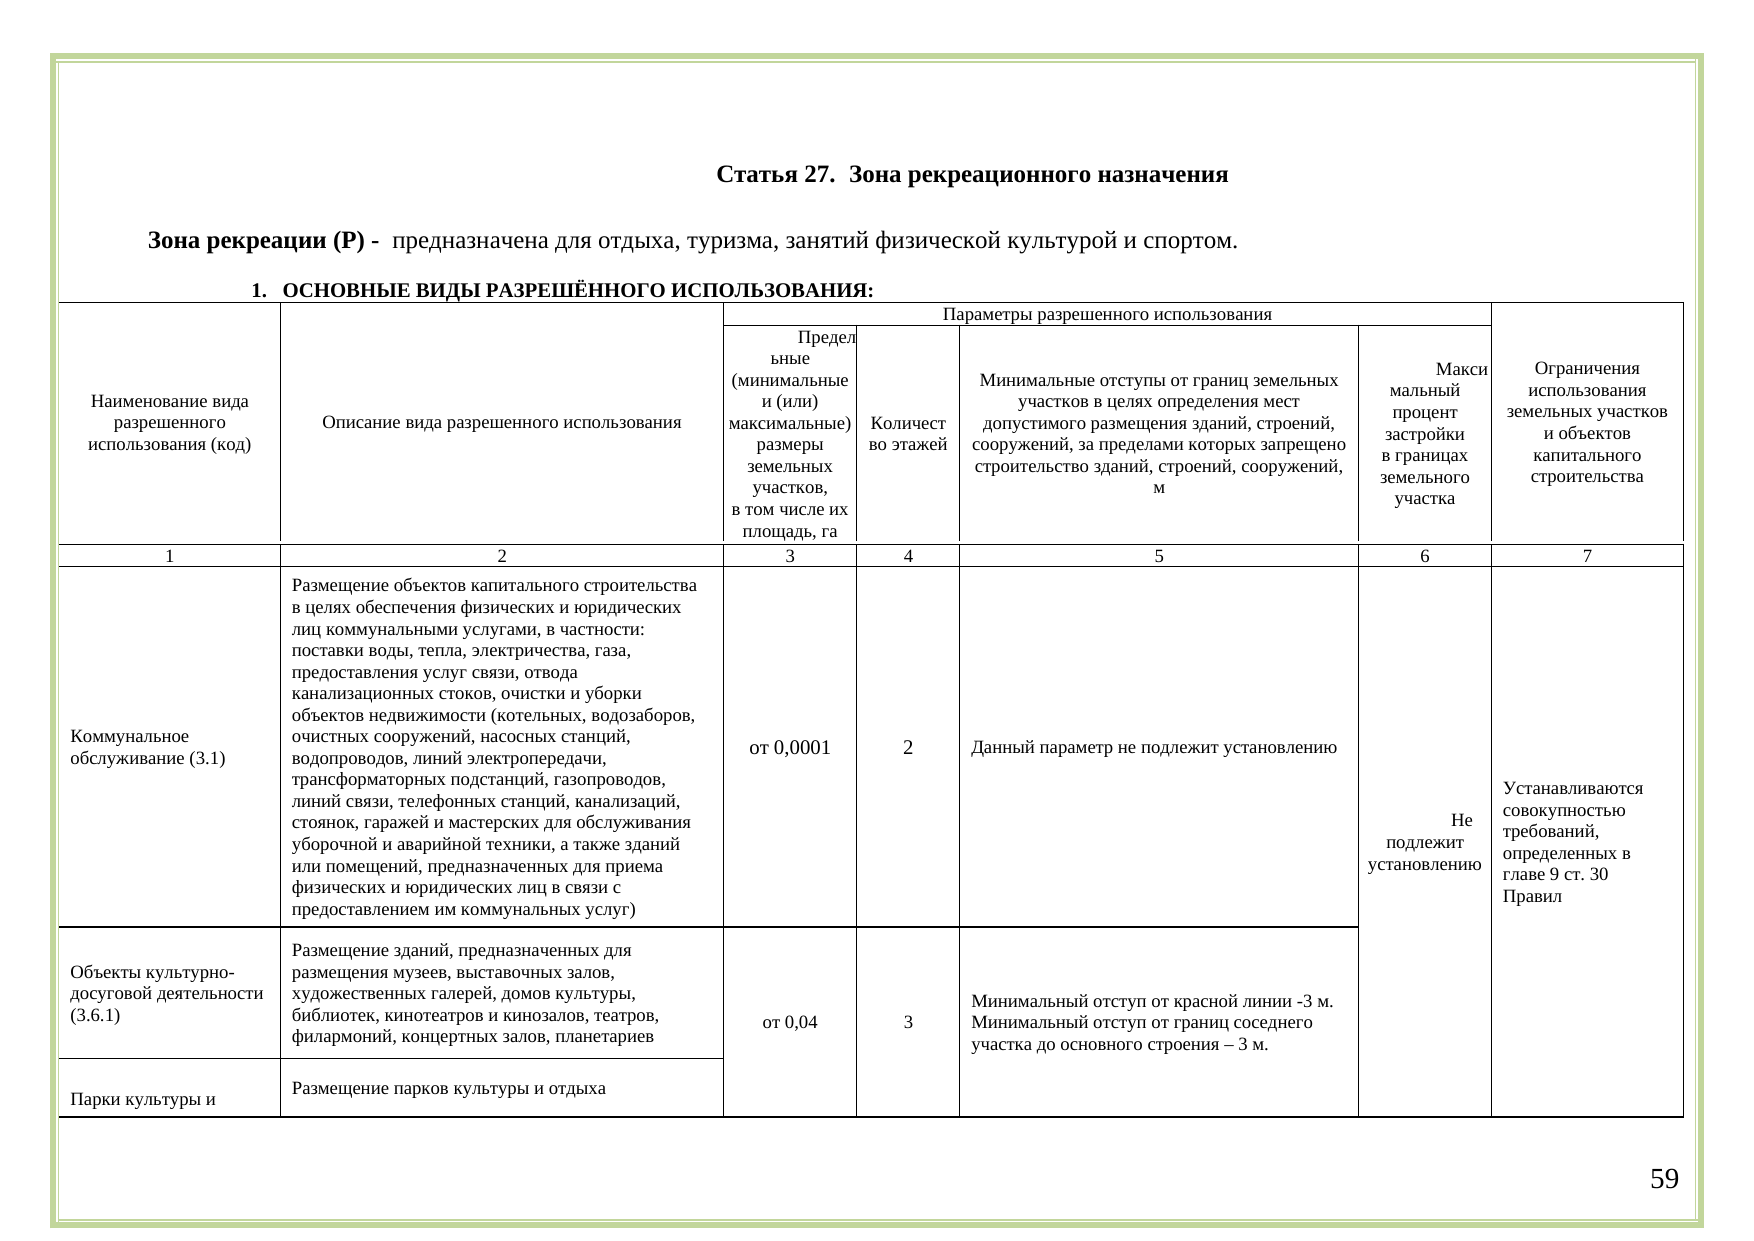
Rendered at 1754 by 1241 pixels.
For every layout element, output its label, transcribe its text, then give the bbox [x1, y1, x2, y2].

table_cell Минимальные отступы от границ земельных участков в целях определения мест допустимого размещения зданий, строений, сооружений, за пределами которых запрещено строительство зданий, строений, сооружений, м [960, 326, 1358, 541]
subtitle Статья 27. Зона рекреационного назначения [148, 159, 1679, 187]
table_header Описание вида разрешенного использования [281, 303, 723, 541]
table_cell Объекты культурно-досуговой деятельности (3.6.1) [59, 928, 280, 1058]
table_header 6 [1359, 545, 1491, 566]
table_cell Минимальный отступ от красной линии -3 м. Минимальный отступ от границ соседнего участка до основного строения – 3 м. [960, 928, 1358, 1116]
table_cell Парки культуры и отдыха (3.6.2) [59, 1059, 280, 1116]
table_header 3 [724, 545, 856, 566]
table_cell Предельные (минимальные и (или) максимальные) размеры земельных участков, в том числе их площадь, га [724, 326, 856, 541]
table_cell Максимальный процент застройки в границах земельного участка [1359, 326, 1491, 541]
table_header 2 [281, 545, 723, 566]
table_cell Размещение объектов капитального строительства в целях обеспечения физических и юридических лиц коммунальными услугами, в частности: поставки воды, тепла, электричества, газа, предоставления услуг связи, отвода канализационных стоков, очистки и уборки объектов недвижимости (котельных, водозаборов, очистных сооружений, насосных станций, водопроводов, линий электропередачи, трансформаторных подстанций, газопроводов, линий связи, телефонных станций, канализаций, стоянок, гаражей и мастерских для обслуживания уборочной и аварийной техники, а также зданий или помещений, предназначенных для приема физических и юридических лиц в связи с предоставлением им коммунальных услуг) [281, 567, 723, 926]
table_header Ограничения использования земельных участков и объектов капитального строительства [1492, 303, 1683, 541]
table_cell Размещение зданий, предназначенных для размещения музеев, выставочных залов, художественных галерей, домов культуры, библиотек, кинотеатров и кинозалов, театров, филармоний, концертных залов, планетариев [281, 928, 723, 1058]
table_header 7 [1492, 545, 1683, 566]
table_cell от 0,0001 [724, 567, 856, 926]
table_cell Количество этажей [857, 326, 959, 541]
table_cell Коммунальное обслуживание (3.1) [59, 567, 280, 926]
table_cell Размещение парков культуры и отдыха [281, 1059, 723, 1116]
table_cell 3 [857, 928, 959, 1116]
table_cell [1492, 567, 1683, 1116]
table_cell Не подлежит установлению [1359, 567, 1491, 1116]
text 1. ОСНОВНЫЕ ВИДЫ РАЗРЕШЁННОГО ИСПОЛЬЗОВАНИЯ: [177, 278, 1679, 302]
table_cell Данный параметр не подлежит установлению [960, 567, 1358, 926]
table_header Параметры разрешенного использования [724, 303, 1491, 324]
table_header 1 [59, 545, 280, 566]
table_header 4 [857, 545, 959, 566]
table_cell 2 [857, 567, 959, 926]
table_header 5 [960, 545, 1358, 566]
table_cell от 0,04 [724, 928, 856, 1116]
table_header Наименование вида разрешенного использования (код) [59, 303, 280, 541]
list Зона рекреации (Р) - предназначена для отдыха, туризма, занятий физической культурой и спортом. [74, 225, 1679, 254]
